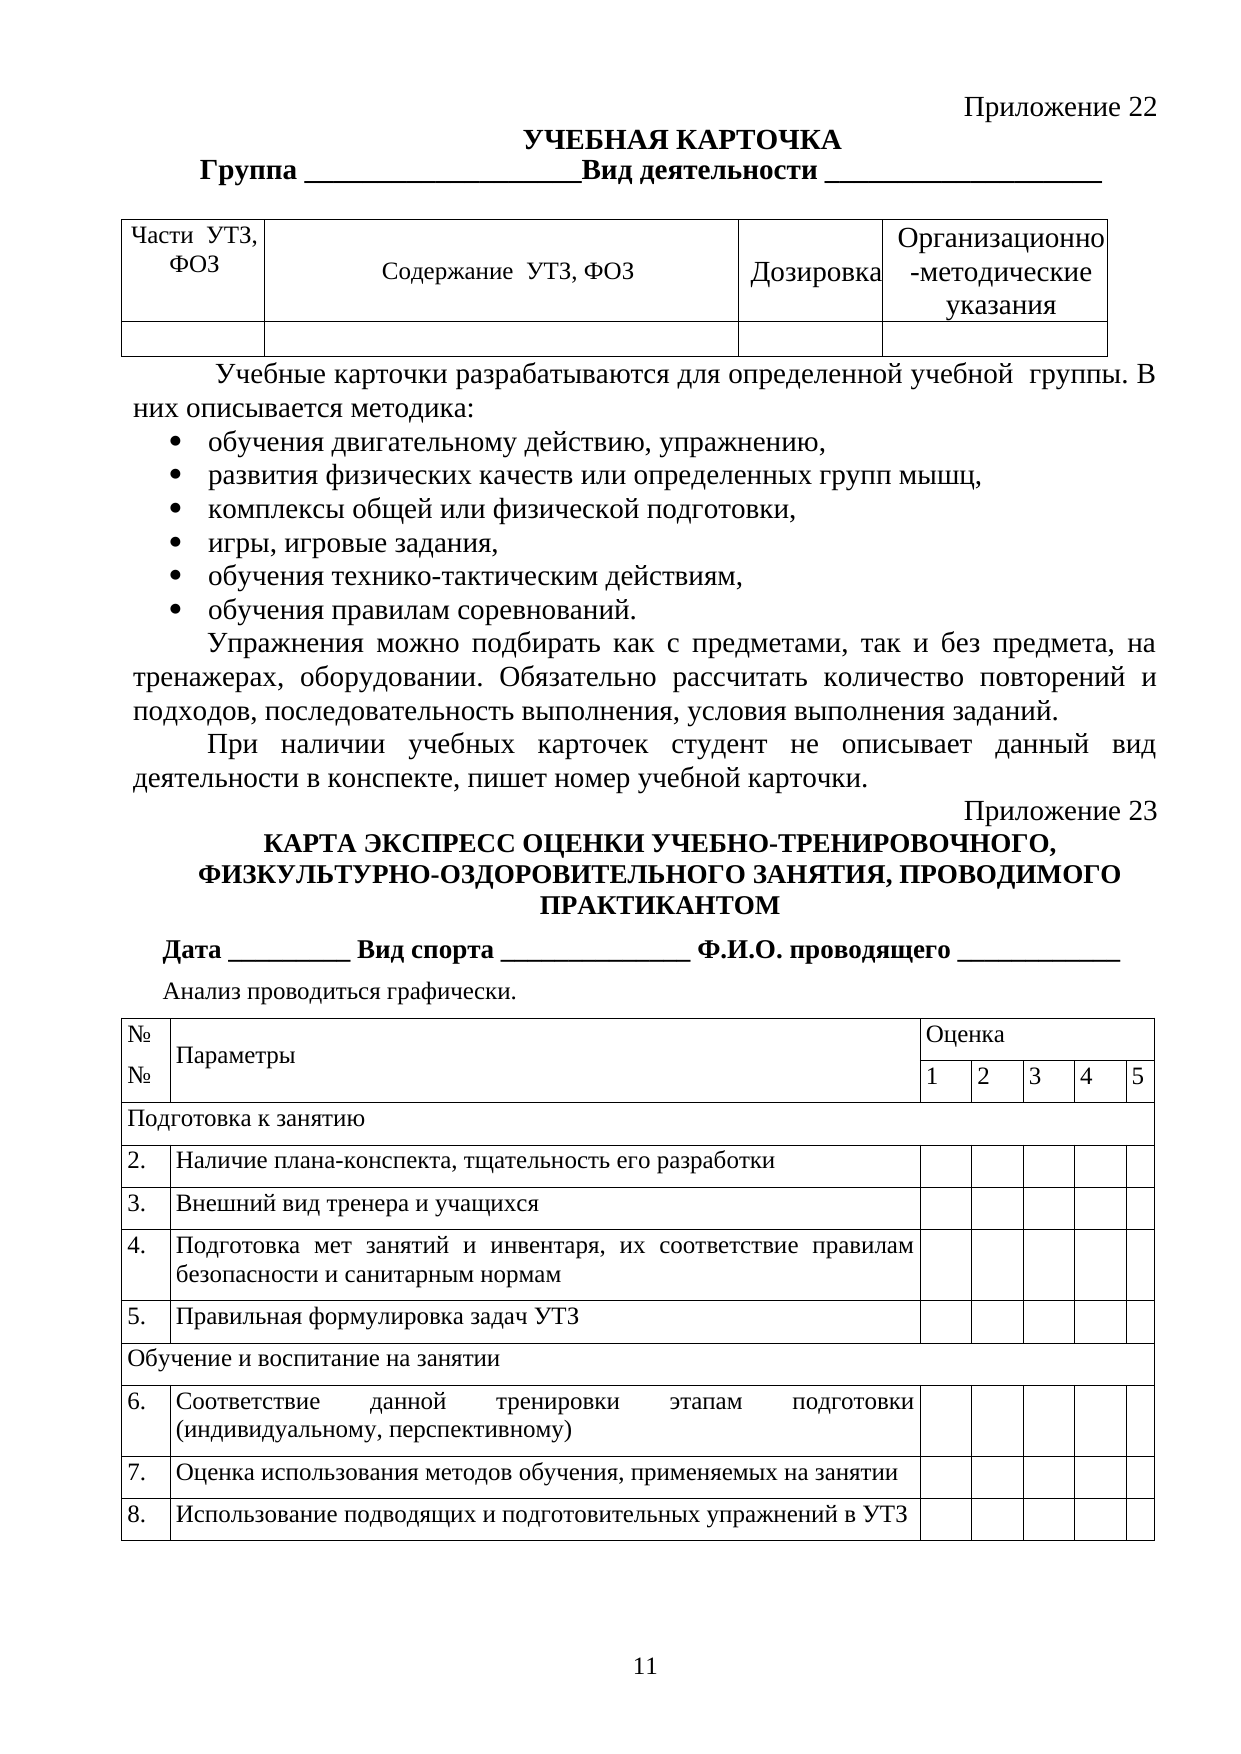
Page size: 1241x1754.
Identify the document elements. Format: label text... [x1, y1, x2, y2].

table_cell [1127, 1146, 1154, 1187]
table_cell [972, 1146, 1023, 1187]
list игры, игровые задания, [170, 525, 1157, 558]
table_cell [972, 1301, 1023, 1342]
table_cell [972, 1386, 1023, 1456]
table_cell 4 [1075, 1061, 1126, 1102]
list комплексы общей или физической подготовки, [170, 491, 1157, 525]
table_cell [122, 1457, 170, 1498]
table_cell [883, 322, 1107, 356]
text Приложение 23 [133, 793, 1157, 827]
table_cell [1127, 1188, 1154, 1229]
text Упражнения можно подбирать как с предметами, так и без предмета, на тренажерах, оборудовании. Обязательно рассчитать количество повторений и подходов, последовательность выполнения, условия выполнения заданий. [133, 626, 1157, 726]
table_cell 3 [1024, 1061, 1074, 1102]
table_header Параметры [171, 1019, 920, 1102]
table_cell [739, 322, 882, 356]
table_cell [972, 1230, 1023, 1300]
table_cell [1024, 1386, 1074, 1456]
table_cell [1127, 1457, 1154, 1498]
table_cell [921, 1386, 971, 1456]
text Дата _________ Вид спорта ______________ Ф.И.О. проводящего ____________ [162, 933, 1157, 964]
table_cell [122, 1301, 170, 1342]
table_cell [1024, 1301, 1074, 1342]
table_header Оценка [921, 1019, 1154, 1060]
table_cell [921, 1499, 971, 1540]
table_cell [1075, 1301, 1126, 1342]
table_cell [122, 1499, 170, 1540]
table_cell [1075, 1188, 1126, 1229]
table_cell Использование подводящих и подготовительных упражнений в УТЗ [171, 1499, 920, 1540]
table_cell 2 [972, 1061, 1023, 1102]
table_header Части УТЗ, ФОЗ [122, 220, 264, 321]
list обучения технико-тактическим действиям, [170, 558, 1157, 592]
table_cell [921, 1457, 971, 1498]
table_cell [122, 1146, 170, 1187]
list обучения двигательному действию, упражнению, [170, 424, 1157, 457]
table_cell Оценка использования методов обучения, применяемых на занятии [171, 1457, 920, 1498]
table_cell [1127, 1301, 1154, 1342]
table_cell Подготовка к занятию [122, 1103, 1154, 1144]
table_cell [1024, 1188, 1074, 1229]
table_cell [1075, 1499, 1126, 1540]
table_cell [972, 1499, 1023, 1540]
table_cell [122, 1188, 170, 1229]
text УЧЕБНАЯ КАРТОЧКА [133, 122, 1157, 156]
table_cell [1024, 1457, 1074, 1498]
table_cell Правильная формулировка задач УТЗ [171, 1301, 920, 1342]
table_header Дозировка [739, 220, 882, 321]
table_cell [122, 322, 264, 356]
table_cell [972, 1188, 1023, 1229]
table_cell [921, 1230, 971, 1300]
text При наличии учебных карточек студент не описывает данный вид деятельности в конспекте, пишет номер учебной карточки. [133, 726, 1157, 793]
table_cell Соответствие данной тренировки этапам подготовки (индивидуальному, перспективному) [171, 1386, 920, 1456]
table_cell [1024, 1230, 1074, 1300]
list развития физических качеств или определенных групп мышц, [170, 457, 1157, 491]
table_cell [921, 1146, 971, 1187]
table_cell [1024, 1499, 1074, 1540]
table_cell [1075, 1457, 1126, 1498]
table_cell Внешний вид тренера и учащихся [171, 1188, 920, 1229]
table_cell [921, 1188, 971, 1229]
table_cell [122, 1230, 170, 1300]
table_cell [1075, 1230, 1126, 1300]
table_cell [265, 322, 738, 356]
table_cell 1 [921, 1061, 971, 1102]
table_cell [1127, 1230, 1154, 1300]
table_header Организационно-методические указания [883, 220, 1107, 321]
table_cell Обучение и воспитание на занятии [122, 1344, 1154, 1385]
text Учебные карточки разрабатываются для определенной учебной группы. В них описывается методика: [133, 357, 1157, 424]
table_cell [122, 1386, 170, 1456]
table_header № № [122, 1019, 170, 1102]
table_cell Подготовка мет занятий и инвентаря, их соответствие правилам безопасности и санитарным нормам [171, 1230, 920, 1300]
table_cell Наличие плана-конспекта, тщательность его разработки [171, 1146, 920, 1187]
table_cell [1024, 1146, 1074, 1187]
table_cell [1127, 1386, 1154, 1456]
text Группа ___________________Вид деятельности ___________________ [133, 156, 1169, 186]
table_cell [1127, 1499, 1154, 1540]
table_cell [972, 1457, 1023, 1498]
table_cell 5 [1127, 1061, 1154, 1102]
table_cell [1075, 1146, 1126, 1187]
table_cell [1075, 1386, 1126, 1456]
text КАРТА ЭКСПРЕСС ОЦЕНКИ УЧЕБНО-ТРЕНИРОВОЧНОГО, ФИЗКУЛЬТУРНО-ОЗДОРОВИТЕЛЬНОГО ЗАНЯТИЯ, ПРОВОДИМОГО ПРАКТИКАНТОМ [162, 827, 1157, 920]
table_cell [921, 1301, 971, 1342]
table_header Содержание УТЗ, ФОЗ [265, 220, 738, 321]
list обучения правилам соревнований. [170, 592, 1157, 626]
text Приложение 22 [827, 89, 1157, 122]
text Анализ проводиться графически. [162, 976, 1157, 1005]
